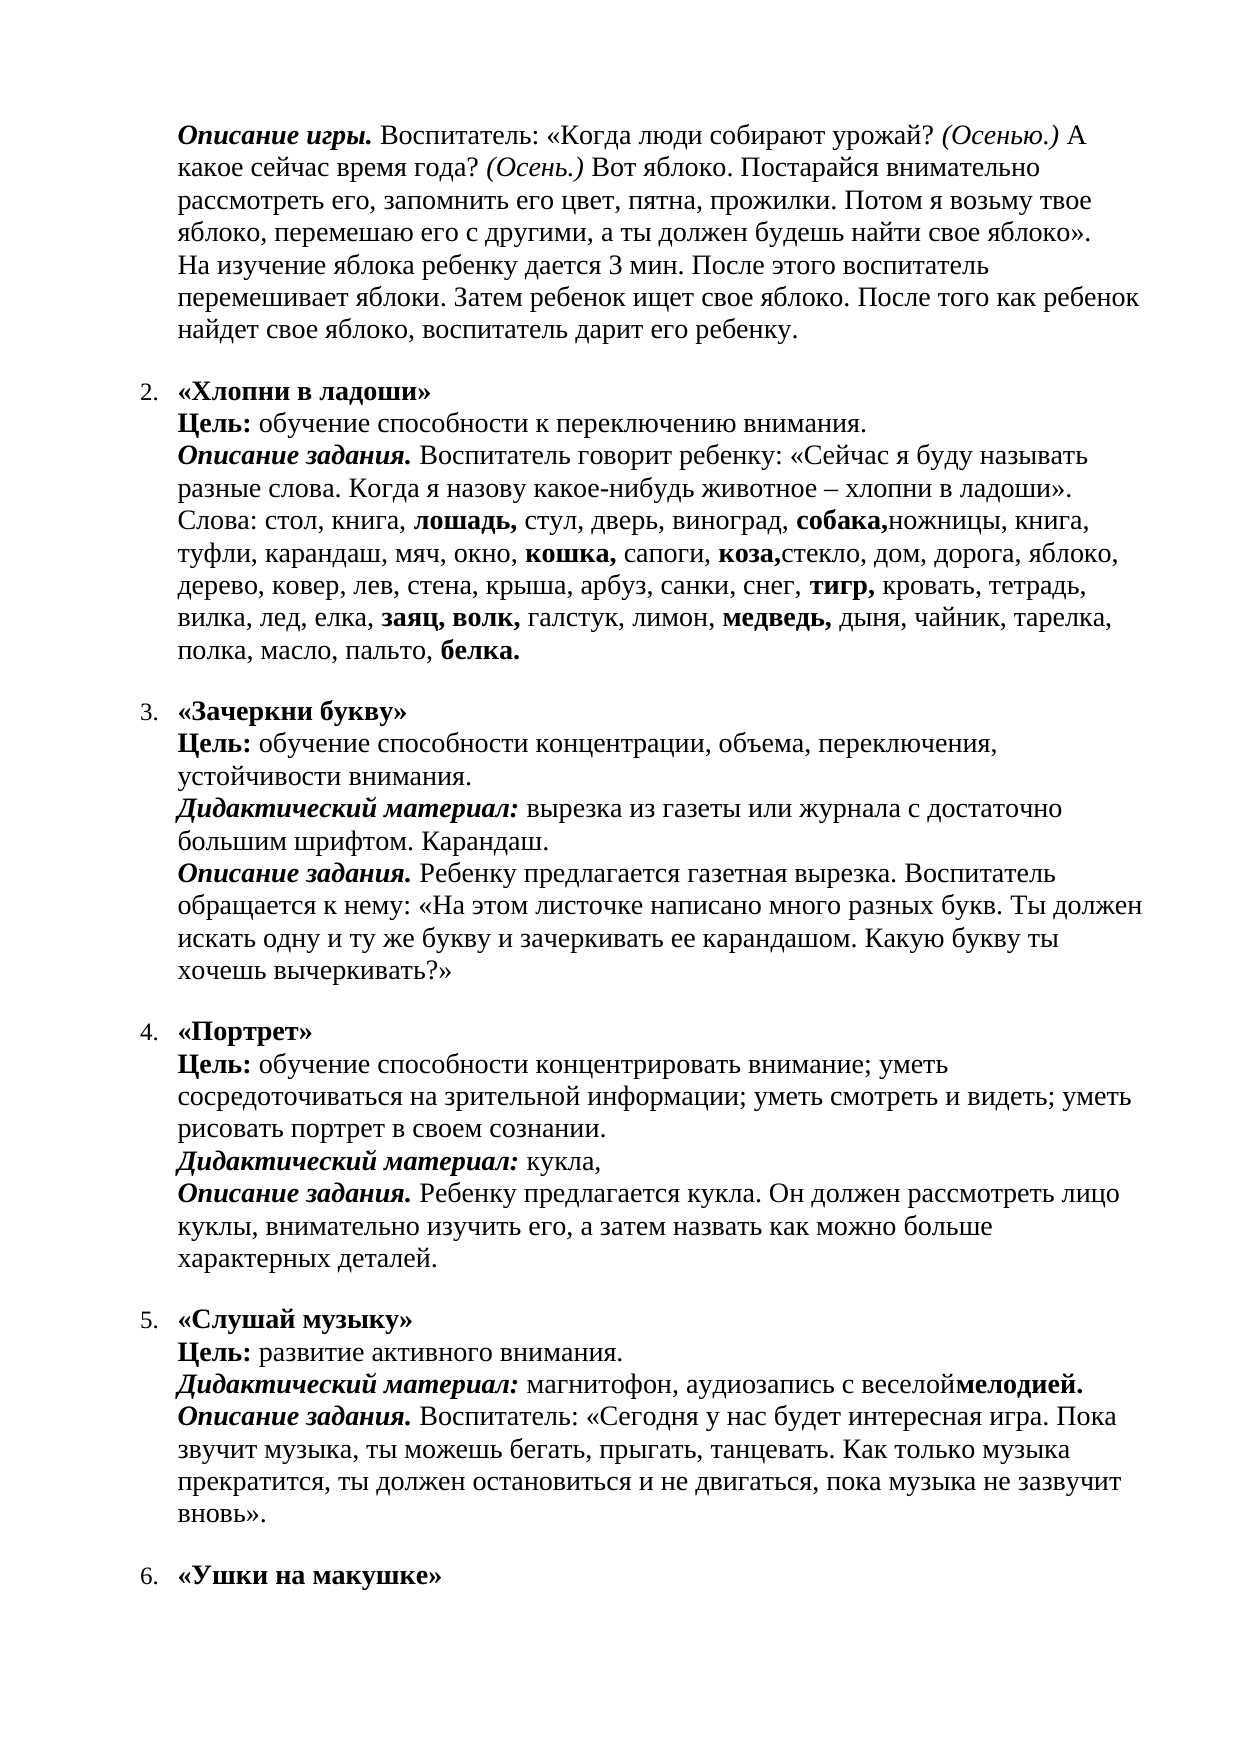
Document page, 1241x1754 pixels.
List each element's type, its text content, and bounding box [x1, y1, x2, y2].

list «Хлопни в ладоши» [140, 374, 1152, 406]
text Описание задания. Воспитатель говорит ребенку: «Сейчас я буду называть разные слова. Когда я назову какое-нибудь животное – хлопни в ладоши». Слова: стол, книга, лошадь, стул, дверь, виноград, собака,ножницы, книга, туфли, карандаш, мяч, окно, кошка, сапоги, коза,стекло, дом, дорога, яблоко, дерево, ковер, лев, стена, крыша, арбуз, санки, снег, тигр, кровать, тетрадь, вилка, лед, елка, заяц, волк, галстук, лимон, медведь, дыня, чайник, тарелка, полка, масло, пальто, белка. [177, 438, 1152, 665]
text Цель: обучение способности концентрации, объема, переключения, устойчивости внимания. [177, 726, 1152, 791]
list «Портрет» [140, 1014, 1152, 1047]
list «Ушки на макушке» [140, 1558, 1152, 1590]
text Описание задания. Воспитатель: «Сегодня у нас будет интересная игра. Пока звучит музыка, ты можешь бегать, прыгать, танцевать. Как только музыка прекратится, ты должен остановиться и не двигаться, пока музыка не зазвучит вновь». [177, 1399, 1152, 1529]
text Дидактический материал: кукла, [177, 1144, 1152, 1176]
text Цель: развитие активного внимания. [177, 1334, 1152, 1367]
text Цель: обучение способности концентрировать внимание; уметь сосредоточиваться на зрительной информации; уметь смотреть и видеть; уметь рисовать портрет в своем сознании. [177, 1047, 1152, 1144]
text Цель: обучение способности к переключению внимания. [177, 406, 1152, 438]
text Дидактический материал: вырезка из газеты или журнала с достаточно большим шрифтом. Карандаш. [177, 791, 1152, 856]
text Дидактический материал: магнитофон, аудиозапись с веселоймелодией. [177, 1367, 1152, 1399]
list «Слушай музыку» [140, 1302, 1152, 1334]
list «Зачеркни букву» [140, 694, 1152, 726]
text На изучение яблока ребенку дается 3 мин. После этого воспитатель перемешивает яблоки. Затем ребенок ищет свое яблоко. После того как ребенок найдет свое яблоко, воспитатель дарит его ребенку. [177, 248, 1152, 345]
text Описание задания. Ребенку предлагается газетная вырезка. Воспитатель обращается к нему: «На этом листочке написано много разных букв. Ты должен искать одну и ту же букву и зачеркивать ее карандашом. Какую букву ты хочешь вычеркивать?» [177, 856, 1152, 986]
text Описание задания. Ребенку предлагается кукла. Он должен рассмотреть лицо куклы, внимательно изучить его, а затем назвать как можно больше характерных деталей. [177, 1176, 1152, 1273]
text Описание игры. Воспитатель: «Когда люди собирают урожай? (Осенью.) А какое сейчас время года? (Осень.) Вот яблоко. Постарайся внимательно рассмотреть его, запомнить его цвет, пятна, прожилки. Потом я возьму твое яблоко, перемешаю его с другими, а ты должен будешь найти свое яблоко». [177, 118, 1152, 248]
